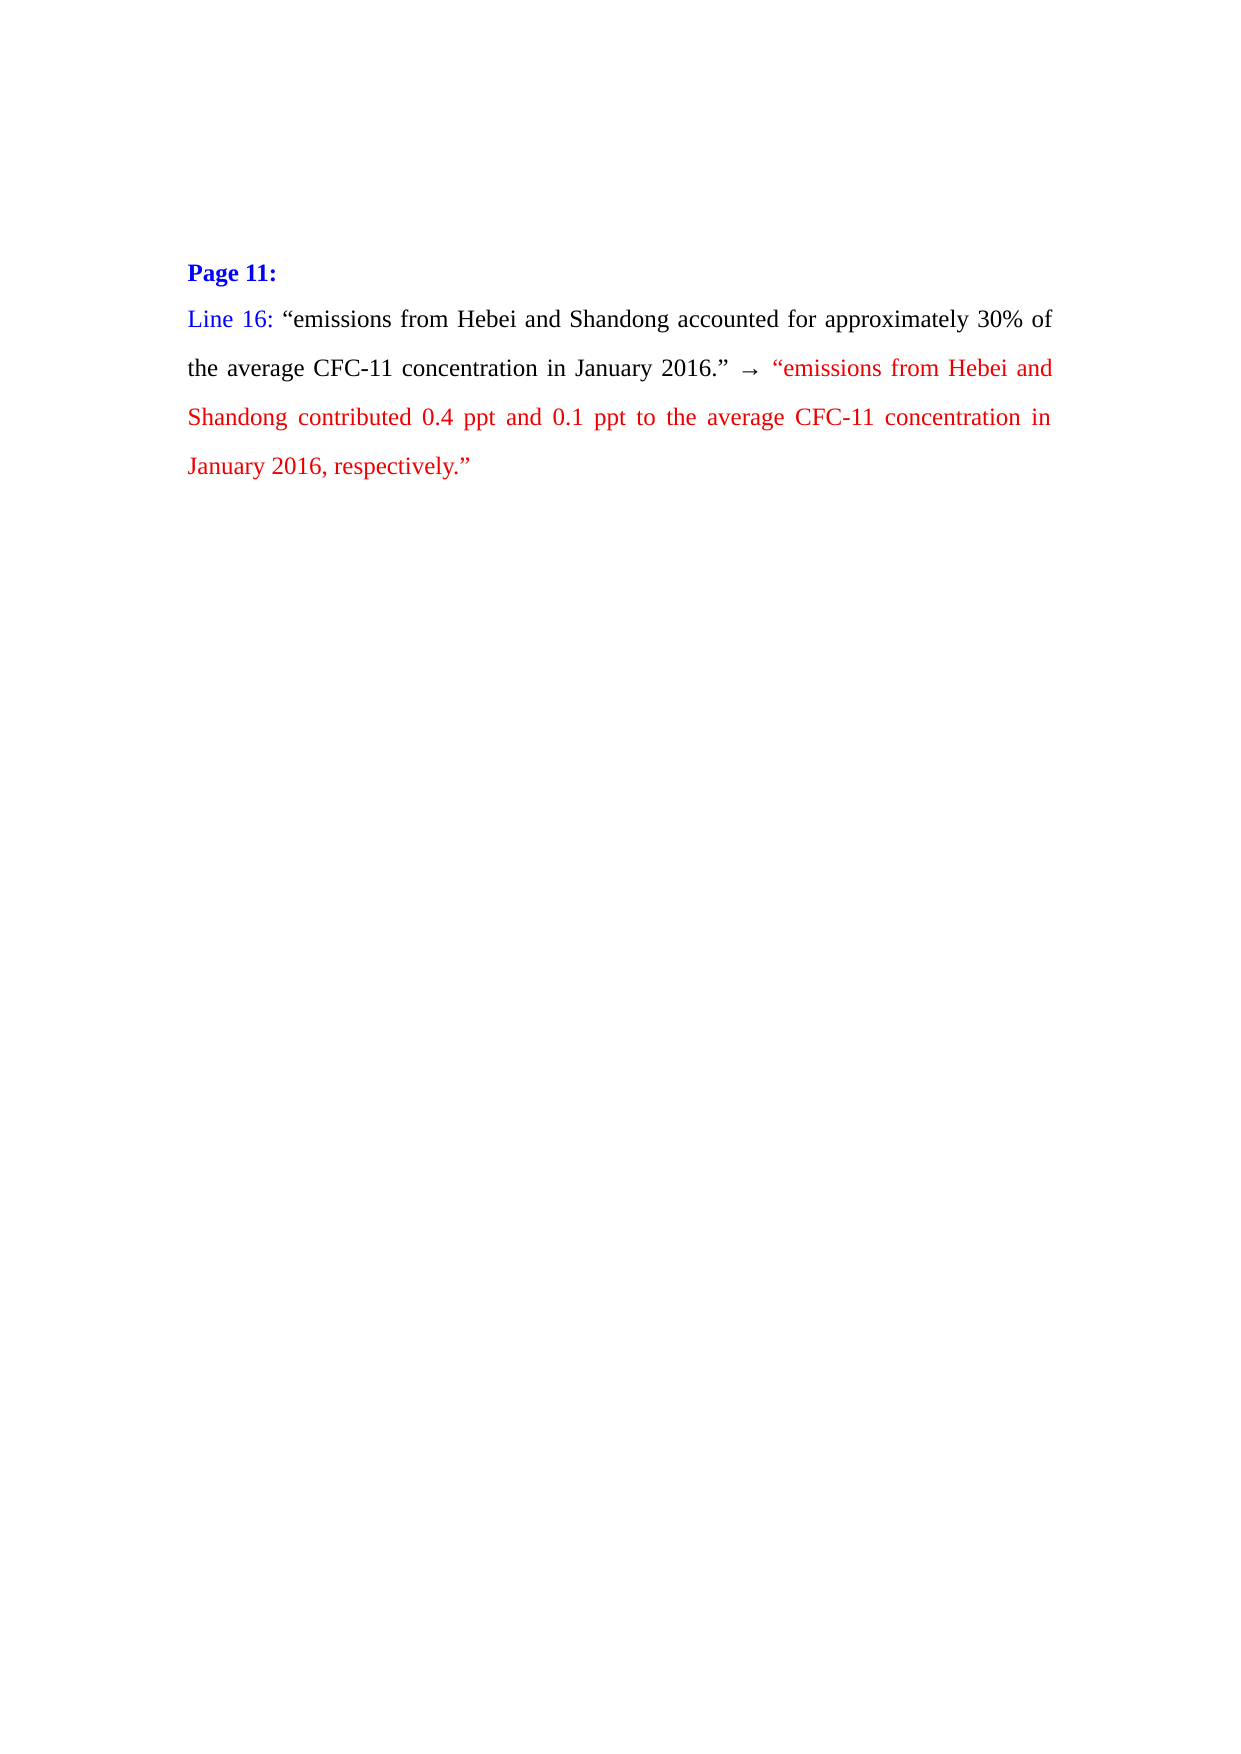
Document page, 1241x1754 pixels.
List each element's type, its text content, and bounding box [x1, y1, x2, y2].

text Page 11: [187, 256, 1053, 288]
text Line 16: “emissions from Hebei and Shandong accounted for approximately 30% of the average CFC-11 concentration in January 2016.” → “emissions from Hebei and Shandong contributed 0.4 ppt and 0.1 ppt to the average CFC-11 concentration in January 2016, respectively.” [187, 303, 1053, 481]
